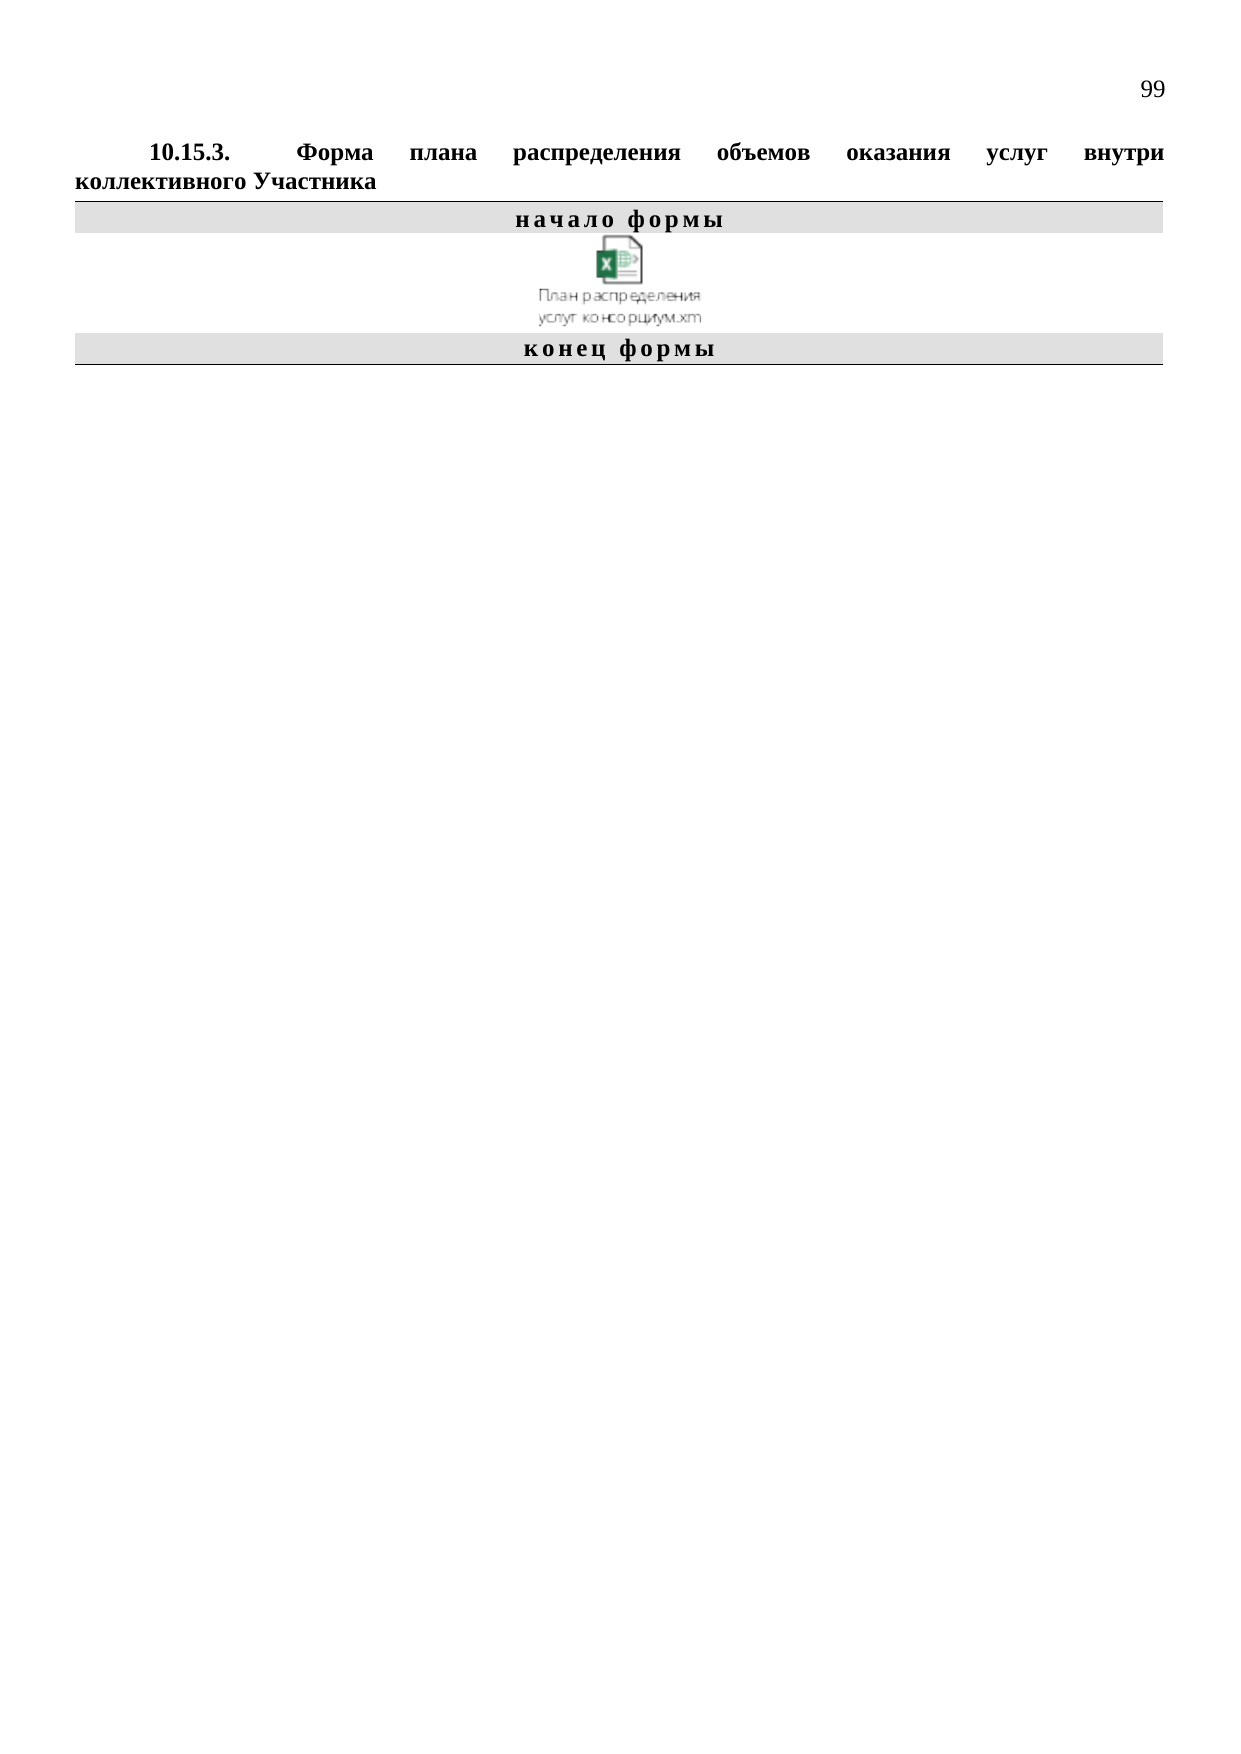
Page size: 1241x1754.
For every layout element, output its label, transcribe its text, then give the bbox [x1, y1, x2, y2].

text начало формы [75, 202, 1163, 233]
text конец формы [75, 333, 1163, 364]
list Форма плана распределения объемов оказания услуг внутри коллективного Участника [75, 137, 1165, 195]
